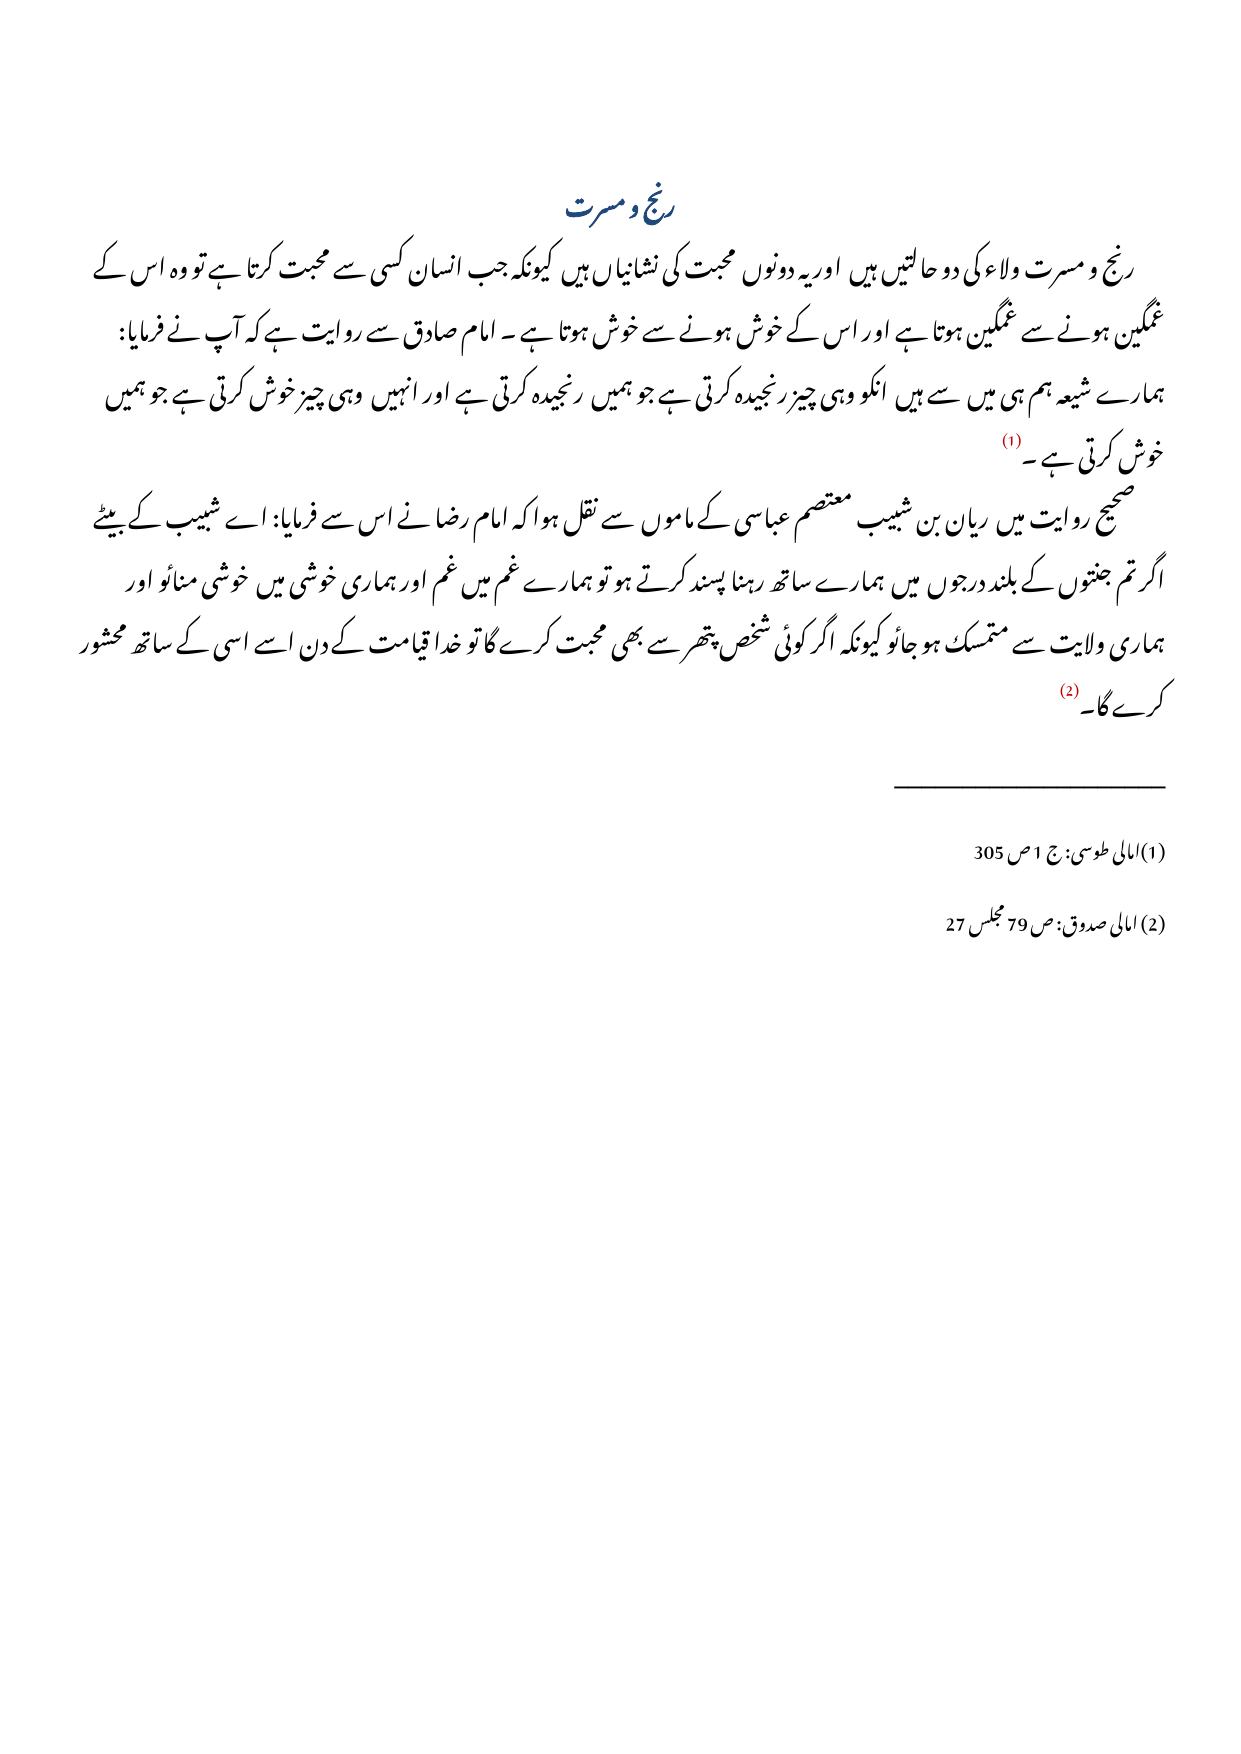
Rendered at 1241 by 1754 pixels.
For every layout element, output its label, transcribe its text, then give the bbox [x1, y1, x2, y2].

text صحیح روایت میں ریان بن شبیب معتصم عباسی کے ماموں سے نقل ہوا کہ امام رضا نے اس سے فرمایا: اے شبیب کے بیٹے اگر تم جنتوں کے بلند درجوں میں ہمارے ساتھ رہنا پسند کرتے ہو تو ہمارے غم میں غم اور ہماری خوشی میں خوشی منائو اور ہماری ولایت سے متمسک ہو جائو کیونکہ اگر کوئی شخص پتھر سے بھی محبت کرے گا تو خدا قیامت کے دن اسے اسی کے ساتھ محشور کرے گا۔(2) [75, 481, 1165, 731]
subtitle رنج و مسرت [75, 169, 1165, 231]
text (2) امالی صدوق: ص 79 مجلس 27 [75, 896, 1165, 943]
text (1)امالی طوسی: ج 1 ص 305 [75, 824, 1165, 871]
text رنج و مسرت ولاء کی دو حالتیں ہیں اور یہ دونوں محبت کی نشانیاں ہیں کیونکہ جب انسان کسی سے محبت کرتا ہے تو وہ اس کے غمگین ہونے سے غمگین ہوتا ہے اور اس کے خوش ہونے سے خوش ہوتا ہے ۔ امام صادق سے روایت ہے کہ آپ نے فرمایا: ہمارے شیعہ ہم ہی میں سے ہیں انکو وہی چیز رنجیدہ کرتی ہے جو ہمیں رنجیدہ کرتی ہے اور انہیں وہی چیز خوش کرتی ہے جو ہمیں خوش کرتی ہے ۔(1) [75, 231, 1165, 481]
text ____________________ [75, 731, 1165, 799]
